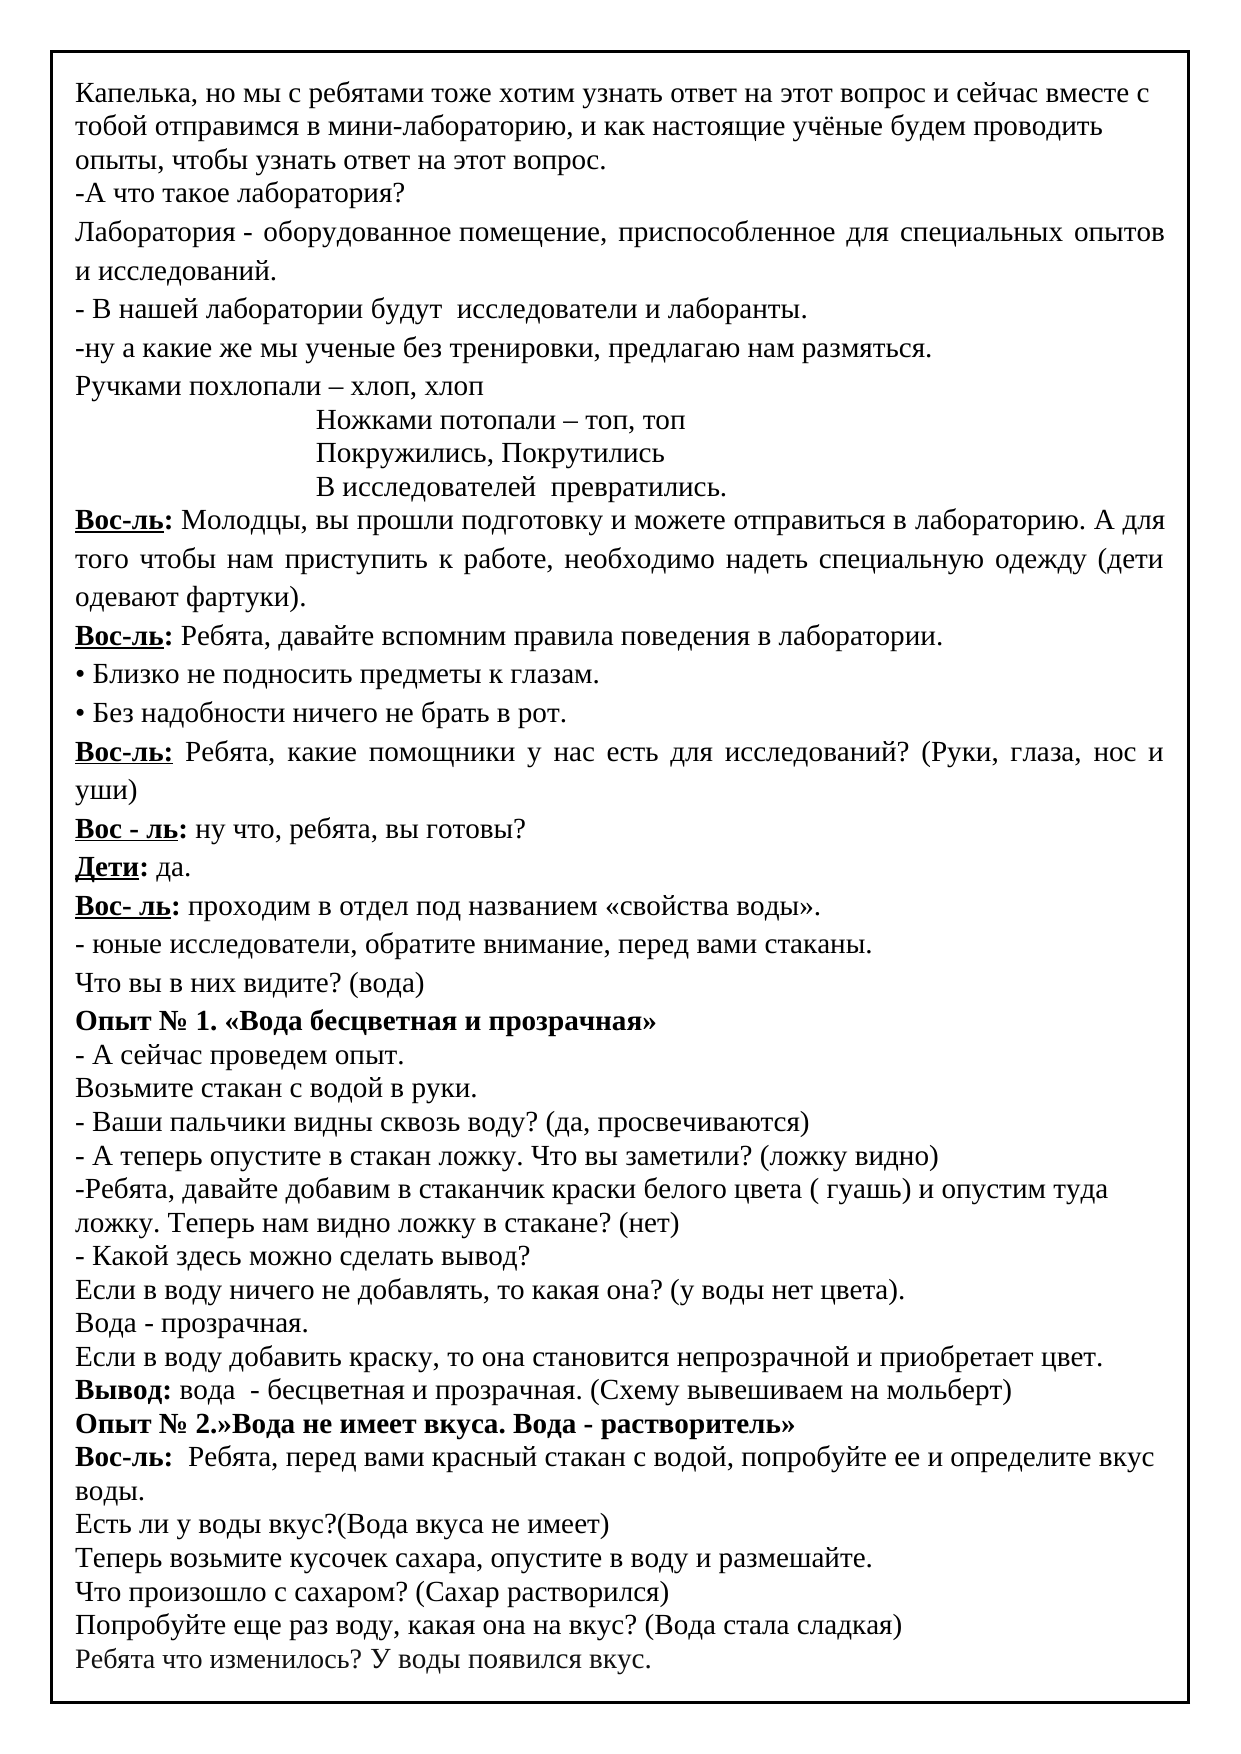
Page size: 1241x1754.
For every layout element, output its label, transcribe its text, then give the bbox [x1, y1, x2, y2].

text В исследователей превратились. [75, 469, 1165, 502]
text Возьмите стакан с водой в руки. [75, 1071, 1165, 1104]
text - А теперь опустите в стакан ложку. Что вы заметили? (ложку видно) [75, 1138, 1165, 1171]
text Вода - прозрачная. [75, 1305, 1165, 1339]
text Есть ли у воды вкус?(Вода вкуса не имеет) [75, 1507, 1165, 1540]
text - Какой здесь можно сделать вывод? [75, 1238, 1165, 1272]
text Ребята что изменилось? У воды появился вкус. [75, 1641, 1165, 1674]
text Вос- ль: проходим в отдел под названием «свойства воды». [75, 888, 1165, 921]
text • Без надобности ничего не брать в рот. [75, 695, 1165, 729]
text Ножками потопали – топ, топ [75, 402, 1165, 435]
text - В нашей лаборатории будут исследователи и лаборанты. [75, 291, 1165, 325]
text Лаборатория - оборудованное помещение, приспособленное для специальных опытов и исследований. [75, 248, 1165, 286]
text Вос-ль: Ребята, какие помощники у нас есть для исследований? (Руки, глаза, нос и уши) [75, 734, 1165, 806]
text - юные исследователи, обратите внимание, перед вами стаканы. [75, 926, 1165, 960]
text -ну а какие же мы ученые без тренировки, предлагаю нам размяться. [75, 330, 1165, 363]
text Вос-ль: Ребята, давайте вспомним правила поведения в лаборатории. [75, 618, 1165, 652]
text Если в воду ничего не добавлять, то какая она? (у воды нет цвета). [75, 1272, 1165, 1305]
text Опыт № 1. «Вода бесцветная и прозрачная» [75, 1003, 1165, 1037]
text Что произошло с сахаром? (Сахар растворился) [75, 1574, 1165, 1607]
text Вывод: вода - бесцветная и прозрачная. (Схему вывешиваем на мольберт) [75, 1372, 1165, 1406]
text Вос-ль: Молодцы, вы прошли подготовку и можете отправиться в лабораторию. А для того чтобы нам приступить к работе, необходимо надеть специальную одежду (дети одевают фартуки). [75, 502, 1165, 613]
text Попробуйте еще раз воду, какая она на вкус? (Вода стала сладкая) [75, 1607, 1165, 1641]
text Опыт № 2.»Вода не имеет вкуса. Вода - растворитель» [75, 1406, 1165, 1439]
text Если в воду добавить краску, то она становится непрозрачной и приобретает цвет. [75, 1339, 1165, 1372]
text Вос-ль: Ребята, перед вами красный стакан с водой, попробуйте ее и определите вкус воды. [75, 1439, 1165, 1507]
text Капелька, но мы с ребятами тоже хотим узнать ответ на этот вопрос и сейчас вместе с тобой отправимся в мини-лабораторию, и как настоящие учёные будем проводить опыты, чтобы узнать ответ на этот вопрос. [75, 75, 1165, 176]
text - А сейчас проведем опыт. [75, 1037, 1165, 1071]
text - Ваши пальчики видны сквозь воду? (да, просвечиваются) [75, 1104, 1165, 1138]
text Теперь возьмите кусочек сахара, опустите в воду и размешайте. [75, 1540, 1165, 1574]
text -Ребята, давайте добавим в стаканчик краски белого цвета ( гуашь) и опустим туда ложку. Теперь нам видно ложку в стакане? (нет) [75, 1171, 1165, 1238]
text • Близко не подносить предметы к глазам. [75, 657, 1165, 690]
text Что вы в них видите? (вода) [75, 965, 1165, 998]
text Покружились, Покрутились [75, 435, 1165, 469]
text Ручками похлопали – хлоп, хлоп [75, 368, 1165, 402]
text Вос - ль: ну что, ребята, вы готовы? [75, 811, 1165, 844]
text Дети: да. [75, 849, 1165, 883]
text -А что такое лаборатория? [75, 176, 1165, 209]
